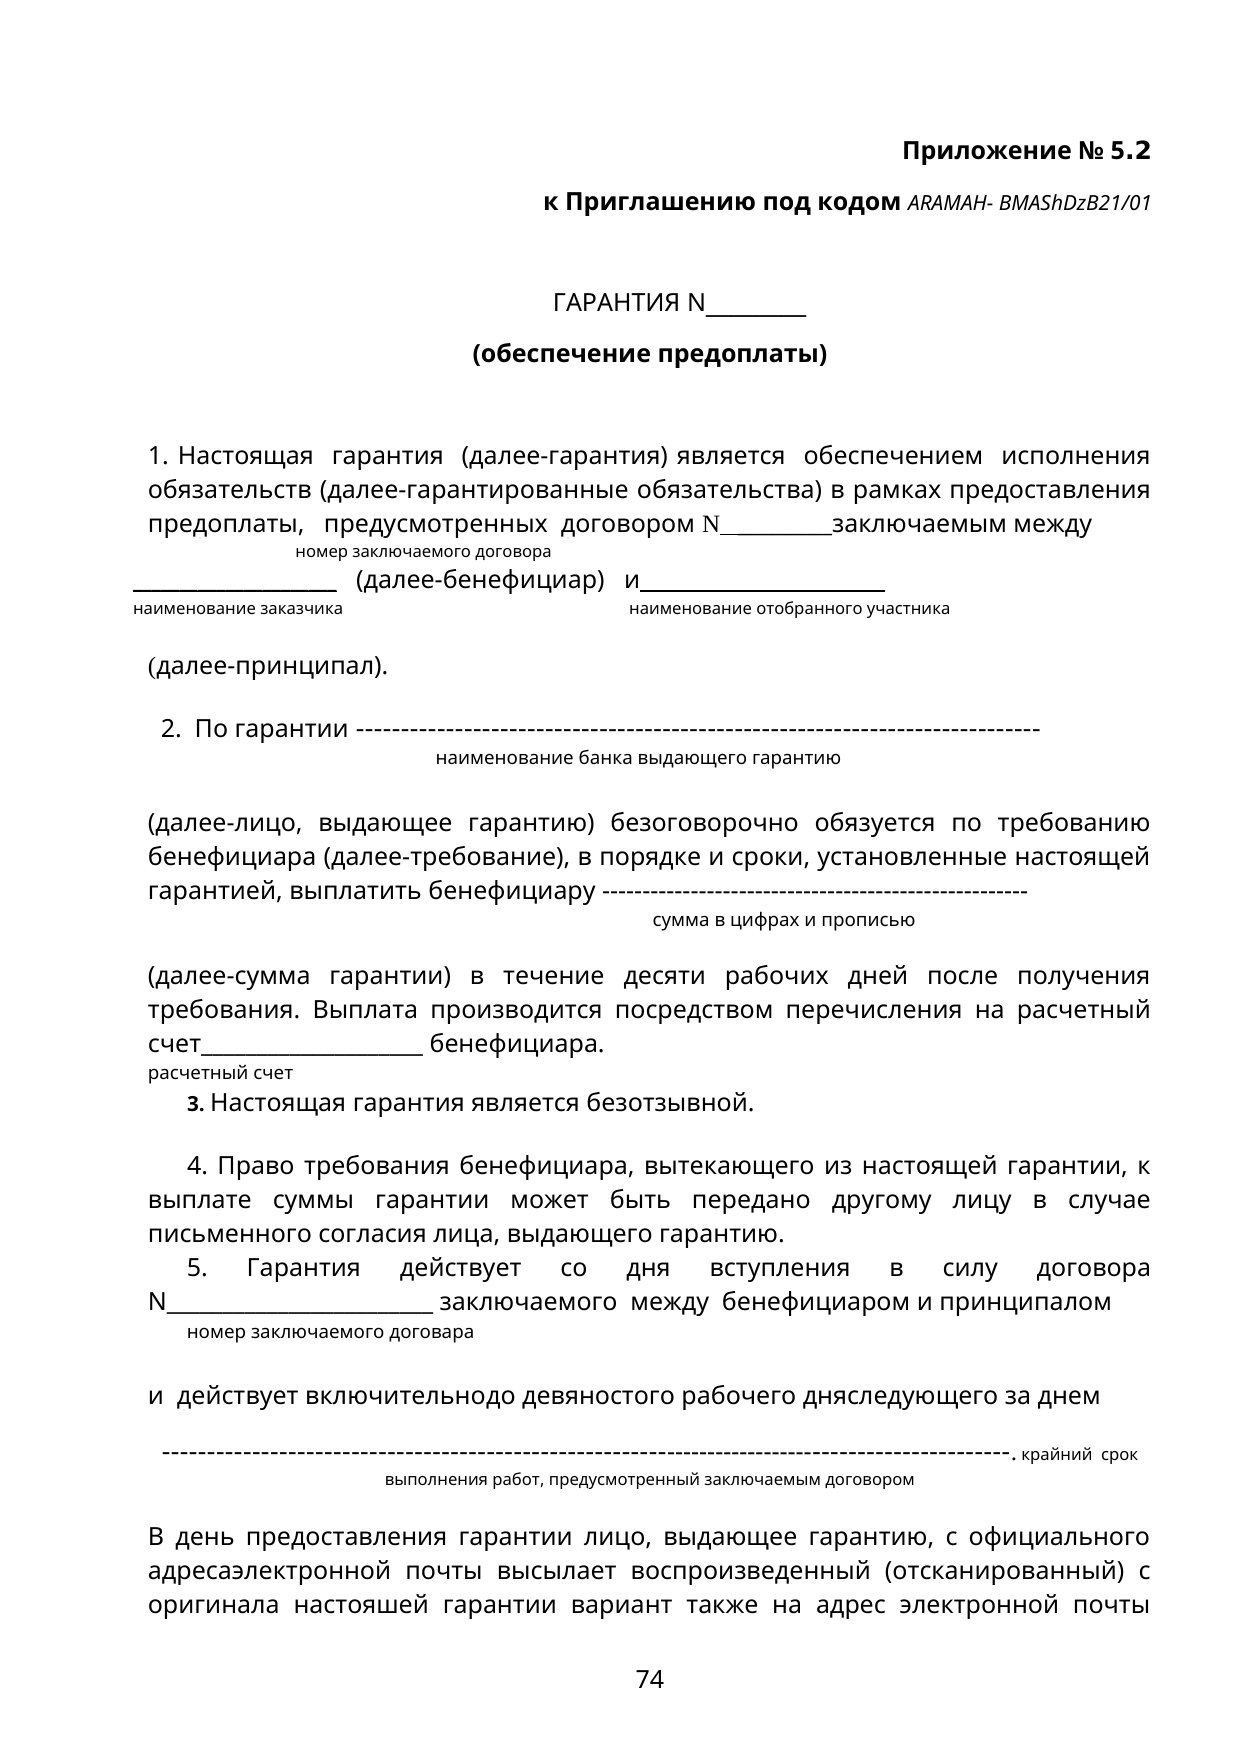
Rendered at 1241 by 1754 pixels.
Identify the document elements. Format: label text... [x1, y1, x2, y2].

text ГАРАНТИЯ N________ [148, 285, 1152, 319]
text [148, 1519, 1152, 1621]
text наименование заказчика наименование отобранного участника [133, 596, 1152, 619]
text сумма в цифрах и прописью [148, 906, 1152, 932]
text 5. Гарантия действует со дня вступления в силу договора N________________________ заключаемого между бенефициаром и принципалом [148, 1250, 1152, 1318]
text номер заключаемого договора [148, 539, 1152, 562]
text Приложение № 5.2 [148, 133, 1152, 167]
text (далее-лицо, выдающее гарантию) безоговорочно обязуется по требованию бенефициара (далее-требование), в порядке и сроки, установленные настоящей гарантией, выплатить бенефициару ----------------------------------------------------- [148, 804, 1152, 906]
text (обеспечение предоплаты) [207, 336, 1093, 370]
text расчетный счет [148, 1059, 1152, 1085]
text (далее-сумма гарантии) в течение десяти рабочих дней после получения требования. Выплата производится посредством перечисления на расчетный счет____________________ бенефициара. [148, 957, 1152, 1059]
text 3. Настоящая гарантия является безотзывной. [148, 1085, 1152, 1119]
text номер заключаемого договара [148, 1318, 1152, 1343]
text и действует включительнодо девяностого рабочего дняследующего за днем [148, 1377, 1152, 1412]
text ______________________ (далее-бенефициар) и [133, 562, 1152, 596]
text 2. По гарантии ---------------------------------------------------------------------------- [148, 711, 1152, 744]
text 4. Право требования бенефициара, вытекающего из настоящей гарантии, к выплате суммы гарантии может быть передано другому лицу в случае письменного согласия лица, выдающего гарантию. [148, 1148, 1152, 1250]
text (далее-принципал). [148, 648, 1152, 682]
text наименование банка выдающего гарантию [148, 744, 1152, 770]
text ------------------------------------------------------------------------------------------------. крайний срок выполнения работ, предусмотренный заключаемым договором [148, 1433, 1152, 1490]
text к Приглашению под кодом ARAMAH- BMAShDzB21/01 [148, 184, 1152, 218]
text 1. Настоящая гарантия (далее-гарантия) является обеспечением исполнения обязательств (далее-гарантированные обязательства) в рамках предоставления предоплаты, предусмотренных договором N ___________заключаемым между [148, 437, 1152, 539]
